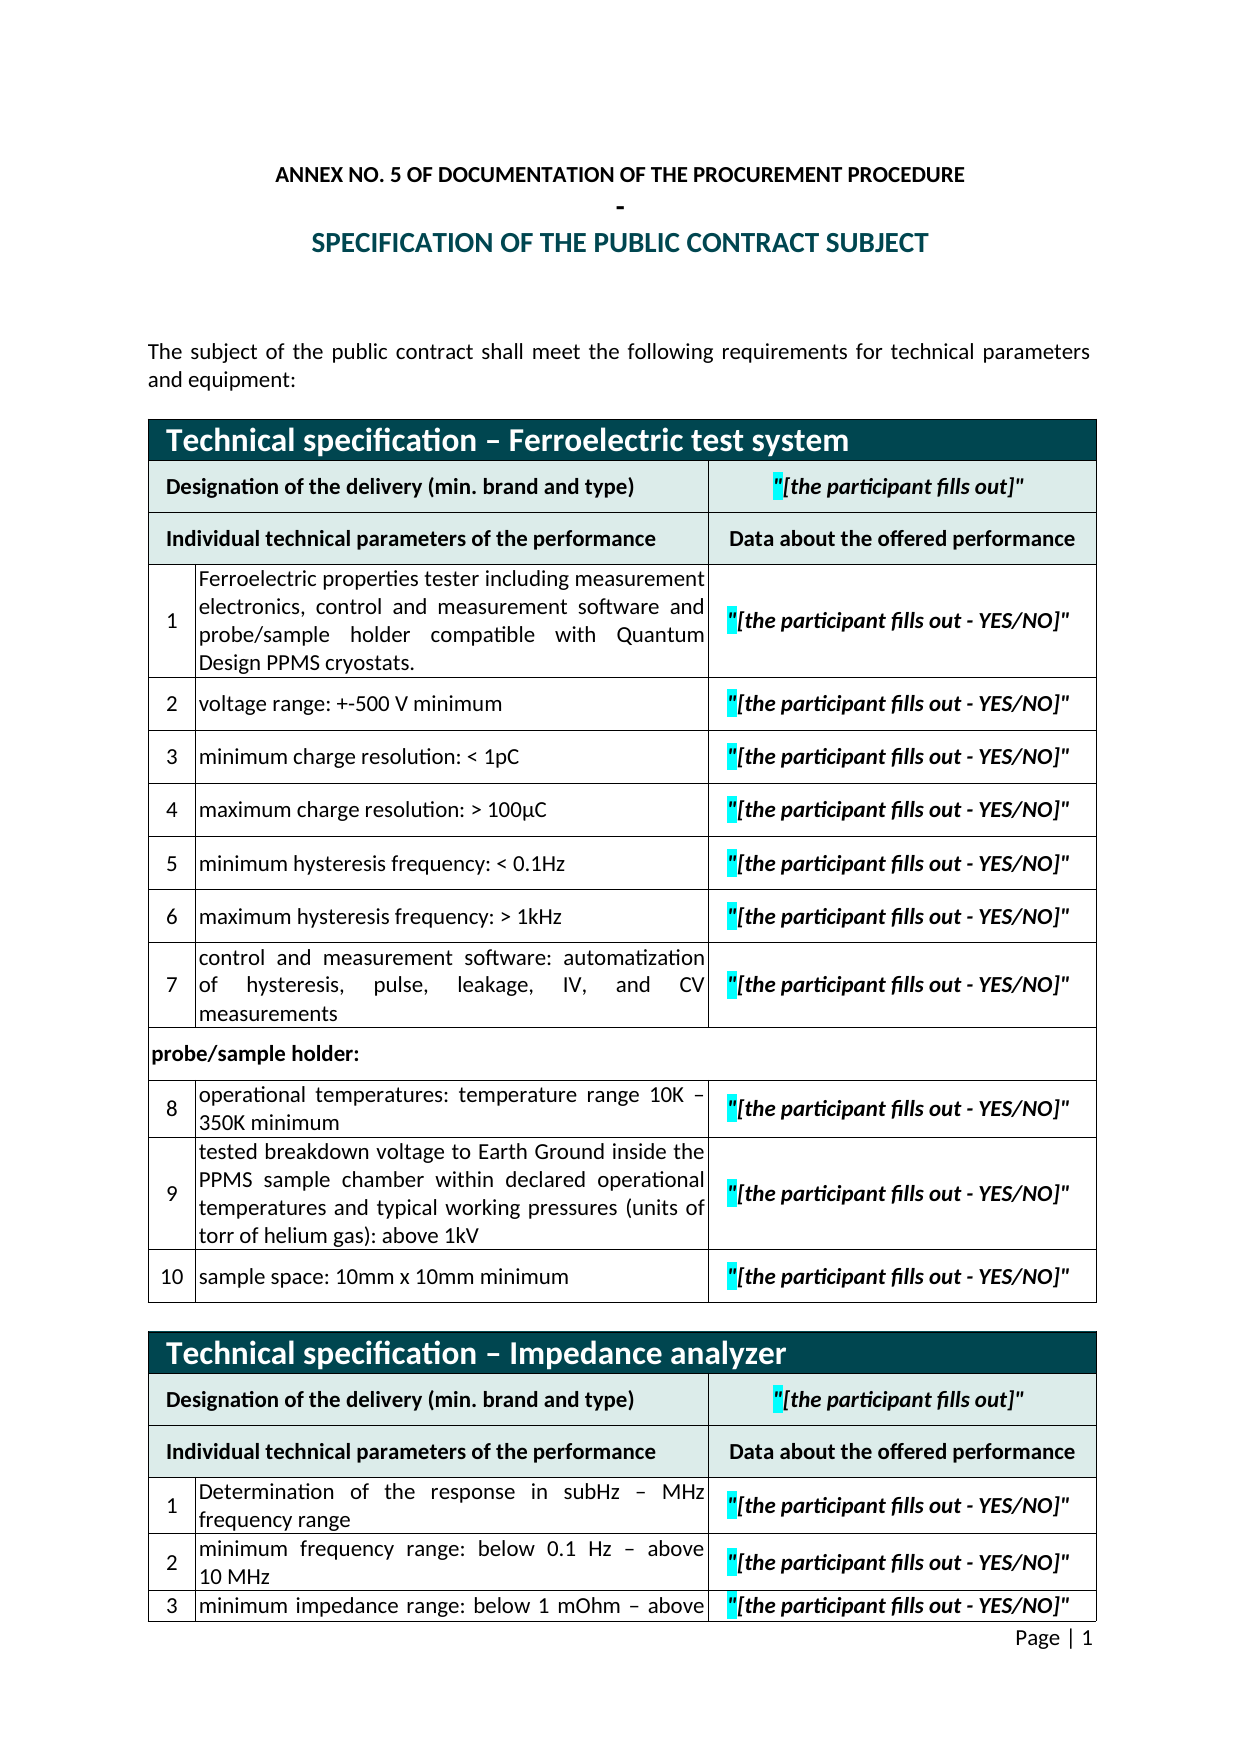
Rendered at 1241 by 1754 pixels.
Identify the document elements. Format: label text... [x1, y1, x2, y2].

table_cell Ferroelectric properties tester including measurement electronics, control and measurement software and probe/sample holder compatible with Quantum Design PPMS cryostats. [196, 565, 708, 676]
table_cell [709, 1250, 1096, 1302]
table_cell 9 [149, 1138, 195, 1249]
table_cell 6 [149, 890, 195, 942]
table_cell 3 [149, 731, 195, 783]
table_cell [709, 943, 1096, 1027]
table_cell Individual technical parameters of the performance [149, 513, 708, 564]
table_cell Individual technical parameters of the performance [149, 1426, 708, 1477]
table_cell Determination of the response in subHz – MHz frequency range [196, 1478, 708, 1533]
table_cell 10 [149, 1250, 195, 1302]
table_header Technical specification – Impedance analyzer [149, 1333, 1096, 1373]
text The subject of the public contract shall meet the following requirements for technical parameters and equipment: [148, 337, 1093, 393]
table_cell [196, 1591, 708, 1621]
table_cell [709, 1374, 1096, 1425]
table_cell 2 [149, 1534, 195, 1590]
table_cell 2 [149, 678, 195, 729]
table_cell [709, 1534, 1096, 1590]
table_cell 1 [149, 565, 195, 676]
table_cell Data about the offered performance [709, 1426, 1096, 1477]
table_cell minimum charge resolution: < 1pC [196, 731, 708, 783]
table_cell 8 [149, 1081, 195, 1136]
table_cell [709, 837, 1096, 889]
table_cell Designation of the delivery (min. brand and type) [149, 1374, 708, 1425]
table_cell Data about the offered performance [709, 513, 1096, 564]
table_cell 4 [149, 784, 195, 836]
table_cell [709, 890, 1096, 942]
table_cell tested breakdown voltage to Earth Ground inside the PPMS sample chamber within declared operational temperatures and typical working pressures (units of torr of helium gas): above 1kV [196, 1138, 708, 1249]
table_cell control and measurement software: automatization of hysteresis, pulse, leakage, IV, and CV measurements [196, 943, 708, 1027]
table_cell maximum hysteresis frequency: > 1kHz [196, 890, 708, 942]
table_cell [709, 784, 1096, 836]
table_cell [709, 1591, 1096, 1621]
table_cell probe/sample holder: [149, 1028, 1096, 1080]
text - [148, 188, 1093, 224]
table_cell 3 [149, 1591, 195, 1621]
text ANNEX NO. 5 OF DOCUMENTATION OF THE PROCUREMENT PROCEDURE [148, 160, 1093, 188]
table_cell [709, 1138, 1096, 1249]
text SPECIFICATION OF THE PUBLIC CONTRACT SUBJECT [148, 224, 1093, 259]
table_cell voltage range: +-500 V minimum [196, 678, 708, 729]
table_cell minimum hysteresis frequency: < 0.1Hz [196, 837, 708, 889]
table_cell [709, 731, 1096, 783]
table_cell minimum frequency range: below 0.1 Hz – above 10 MHz [196, 1534, 708, 1590]
table_cell sample space: 10mm x 10mm minimum [196, 1250, 708, 1302]
table_cell 7 [149, 943, 195, 1027]
table_cell [709, 1478, 1096, 1533]
table_cell operational temperatures: temperature range 10K – 350K minimum [196, 1081, 708, 1136]
table_cell maximum charge resolution: > 100μC [196, 784, 708, 836]
table_cell [709, 678, 1096, 729]
table_cell [709, 565, 1096, 676]
table_cell 1 [149, 1478, 195, 1533]
table_cell Designation of the delivery (min. brand and type) [149, 461, 708, 512]
table_cell [709, 461, 1096, 512]
table_header Technical specification – Ferroelectric test system [149, 420, 1096, 460]
table_cell 5 [149, 837, 195, 889]
table_cell [709, 1081, 1096, 1136]
